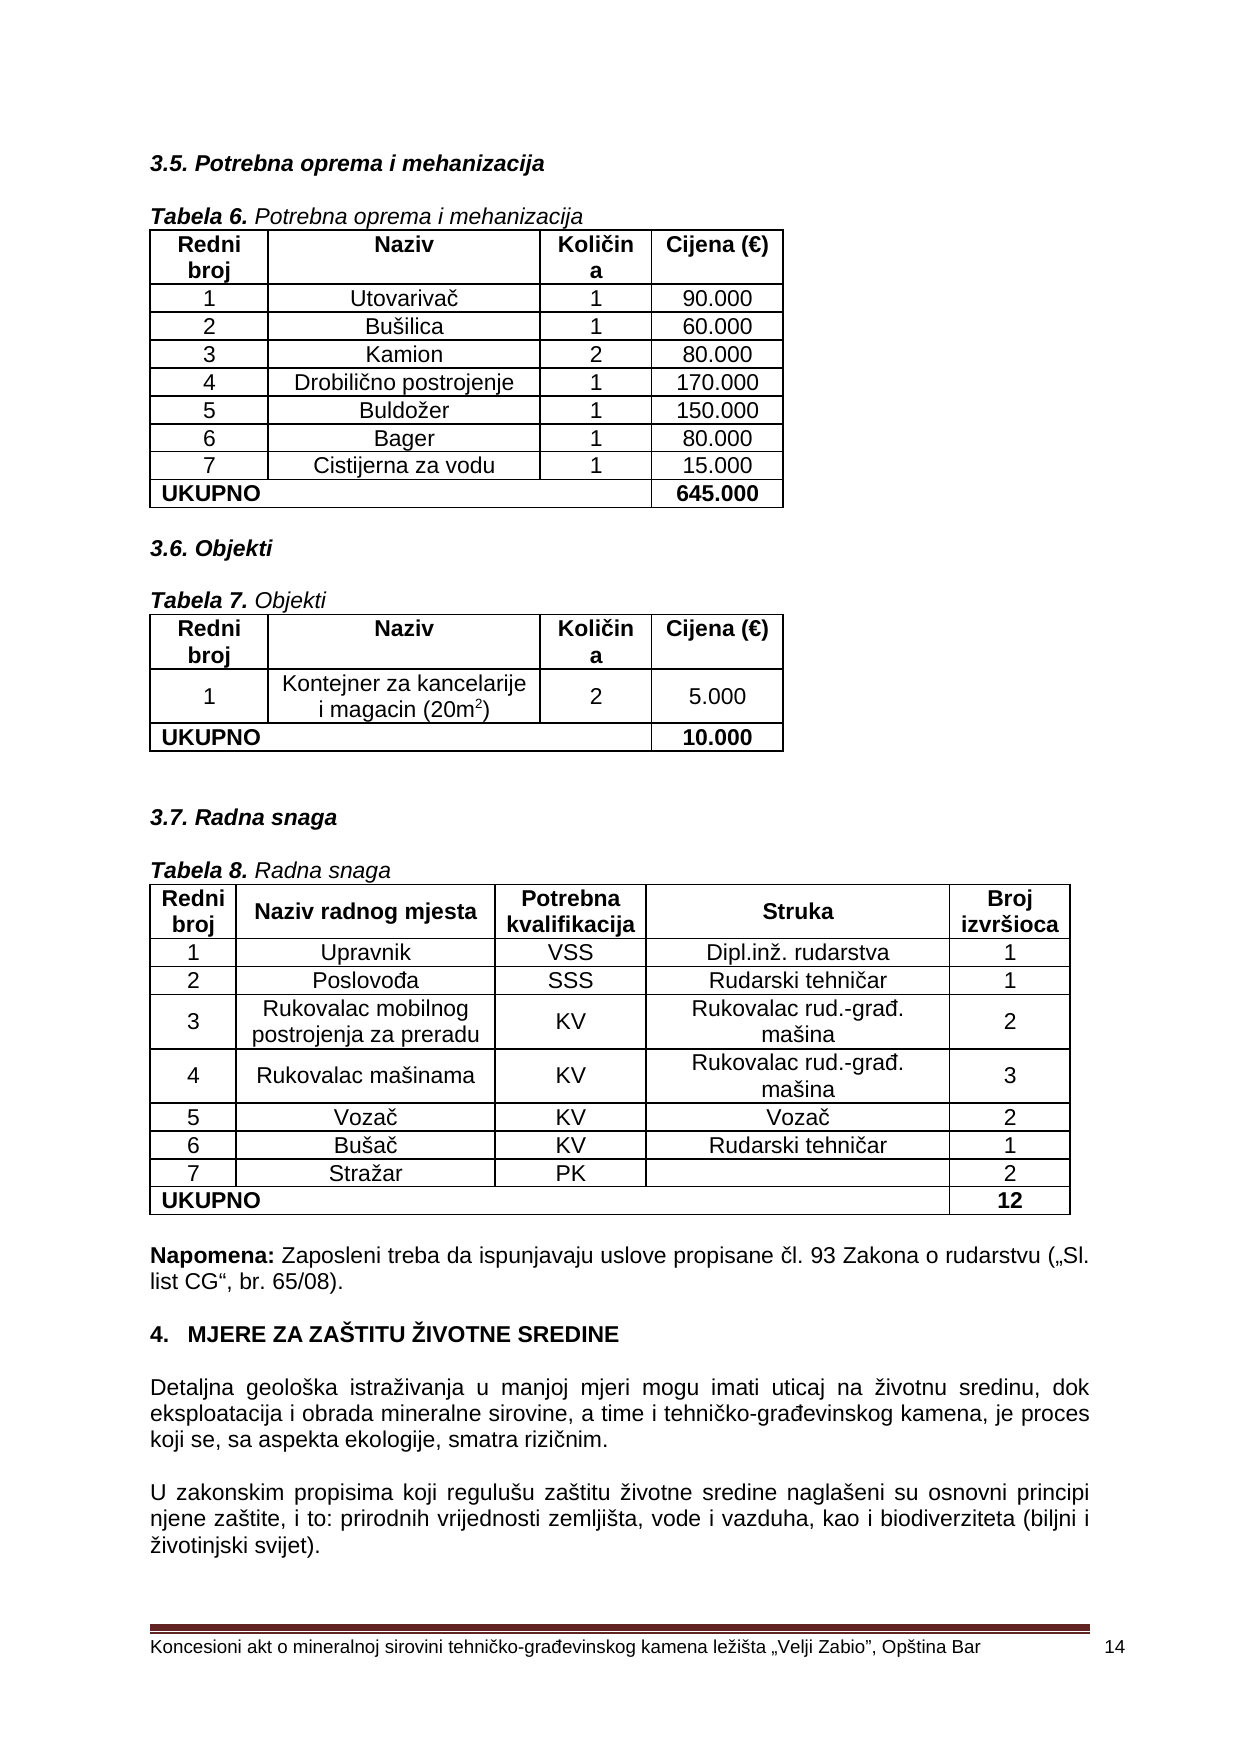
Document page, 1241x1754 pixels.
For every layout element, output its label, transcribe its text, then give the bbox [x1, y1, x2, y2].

subtitle 3.7. Radna snaga [150, 804, 1090, 831]
table_cell 1 [151, 670, 267, 722]
table_cell 15.000 [652, 452, 782, 479]
table_cell KV [496, 1050, 645, 1102]
table_cell Rukovalac mašinama [237, 1050, 494, 1102]
table_header Cijena (€) [652, 231, 782, 283]
table_cell 6 [151, 425, 267, 451]
table_cell Kamion [269, 341, 539, 367]
text 3.5. Potrebna oprema i mehanizacija [150, 150, 1090, 176]
table_cell Kontejner za kancelarije i magacin (20m2) [269, 670, 539, 722]
table_cell 2 [950, 995, 1069, 1048]
table_cell PK [496, 1160, 645, 1186]
table_cell Vozač [237, 1104, 494, 1130]
table_cell 1 [541, 397, 651, 423]
table_header Broj izvršioca [950, 885, 1069, 938]
text Tabela 6. Potrebna oprema i mehanizacija [150, 203, 1090, 229]
table_cell 2 [151, 313, 267, 339]
text Tabela 8. Radna snaga [150, 857, 1090, 883]
table_cell 5 [151, 1104, 235, 1130]
table_cell Utovarivač [269, 285, 539, 311]
table_cell 2 [950, 1160, 1069, 1186]
table_cell 3 [151, 341, 267, 367]
table_cell 1 [541, 369, 651, 395]
table_cell 1 [950, 939, 1069, 966]
table_cell Bušač [237, 1132, 494, 1158]
table_cell Drobilično postrojenje [269, 369, 539, 395]
table_cell Vozač [647, 1104, 949, 1130]
text Tabela 7. Objekti [150, 587, 1090, 614]
table_cell 4 [151, 1050, 235, 1102]
table_cell 1 [950, 967, 1069, 993]
table_cell Rudarski tehničar [647, 967, 949, 993]
table_cell 150.000 [652, 397, 782, 423]
table_cell VSS [496, 939, 645, 966]
table_cell 2 [151, 967, 235, 993]
table_cell 6 [151, 1132, 235, 1158]
table_cell 4 [151, 369, 267, 395]
table_header Redni broj [151, 231, 267, 283]
table_cell 1 [541, 285, 651, 311]
table_cell 12 [950, 1187, 1069, 1214]
table_cell 1 [151, 285, 267, 311]
table_cell UKUPNO [151, 724, 651, 750]
table_cell 10.000 [652, 724, 782, 750]
table_cell Rukovalac mobilnog postrojenja za preradu [237, 995, 494, 1048]
table_header Redni broj [151, 615, 267, 668]
table_cell 1 [541, 313, 651, 339]
table_cell [647, 1160, 949, 1186]
table_cell 90.000 [652, 285, 782, 311]
table_cell 645.000 [652, 480, 782, 507]
table_cell 2 [541, 341, 651, 367]
table_header Naziv [269, 231, 539, 283]
table_cell Bager [269, 425, 539, 451]
table_cell Bušilica [269, 313, 539, 339]
table_cell Dipl.inž. rudarstva [647, 939, 949, 966]
table_cell Rukovalac rud.-građ. mašina [647, 995, 949, 1048]
table_cell 60.000 [652, 313, 782, 339]
table_cell 1 [541, 425, 651, 451]
table_cell KV [496, 1132, 645, 1158]
table_cell 2 [541, 670, 651, 722]
table_cell Buldožer [269, 397, 539, 423]
table_header Količina [541, 231, 651, 283]
table_header Količina [541, 615, 651, 668]
text Detaljna geološka istraživanja u manjoj mjeri mogu imati uticaj na životnu sredinu, dok eksploatacija i obrada mineralne sirovine, a time i tehničko-građevinskog kamena, je proces koji se, sa aspekta ekologije, smatra rizičnim. [150, 1373, 1090, 1452]
table_cell 80.000 [652, 341, 782, 367]
table_cell Rukovalac rud.-građ. mašina [647, 1050, 949, 1102]
table_header Naziv radnog mjesta [237, 885, 494, 938]
table_header Struka [647, 885, 949, 938]
text Napomena: Zaposleni treba da ispunjavaju uslove propisane čl. 93 Zakona o rudarstvu („Sl. list CG“, br. 65/08). [150, 1242, 1090, 1294]
table_cell KV [496, 995, 645, 1048]
table_cell 1 [950, 1132, 1069, 1158]
table_cell 1 [541, 452, 651, 479]
table_cell 5.000 [652, 670, 782, 722]
table_cell 3 [151, 995, 235, 1048]
table_cell 3 [950, 1050, 1069, 1102]
table_cell 80.000 [652, 425, 782, 451]
table_cell Cistijerna za vodu [269, 452, 539, 479]
subtitle MJERE ZA ZAŠTITU ŽIVOTNE SREDINE [150, 1321, 1090, 1347]
table_cell 2 [950, 1104, 1069, 1130]
table_cell Upravnik [237, 939, 494, 966]
table_header Cijena (€) [652, 615, 782, 668]
table_cell UKUPNO [151, 480, 651, 507]
table_cell UKUPNO [151, 1187, 949, 1214]
text U zakonskim propisima koji regulušu zaštitu životne sredine naglašeni su osnovni principi njene zaštite, i to: prirodnih vrijednosti zemljišta, vode i vazduha, kao i biodiverziteta (biljni i životinjski svijet). [150, 1479, 1090, 1558]
table_cell 170.000 [652, 369, 782, 395]
table_cell Poslovođa [237, 967, 494, 993]
table_header Redni broj [151, 885, 235, 938]
table_cell Stražar [237, 1160, 494, 1186]
table_header Naziv [269, 615, 539, 668]
table_cell 5 [151, 397, 267, 423]
table_header Potrebna kvalifikacija [496, 885, 645, 938]
subtitle 3.6. Objekti [150, 534, 1090, 561]
table_cell 7 [151, 452, 267, 479]
table_cell Rudarski tehničar [647, 1132, 949, 1158]
table_cell 1 [151, 939, 235, 966]
table_cell 7 [151, 1160, 235, 1186]
table_cell SSS [496, 967, 645, 993]
table_cell KV [496, 1104, 645, 1130]
